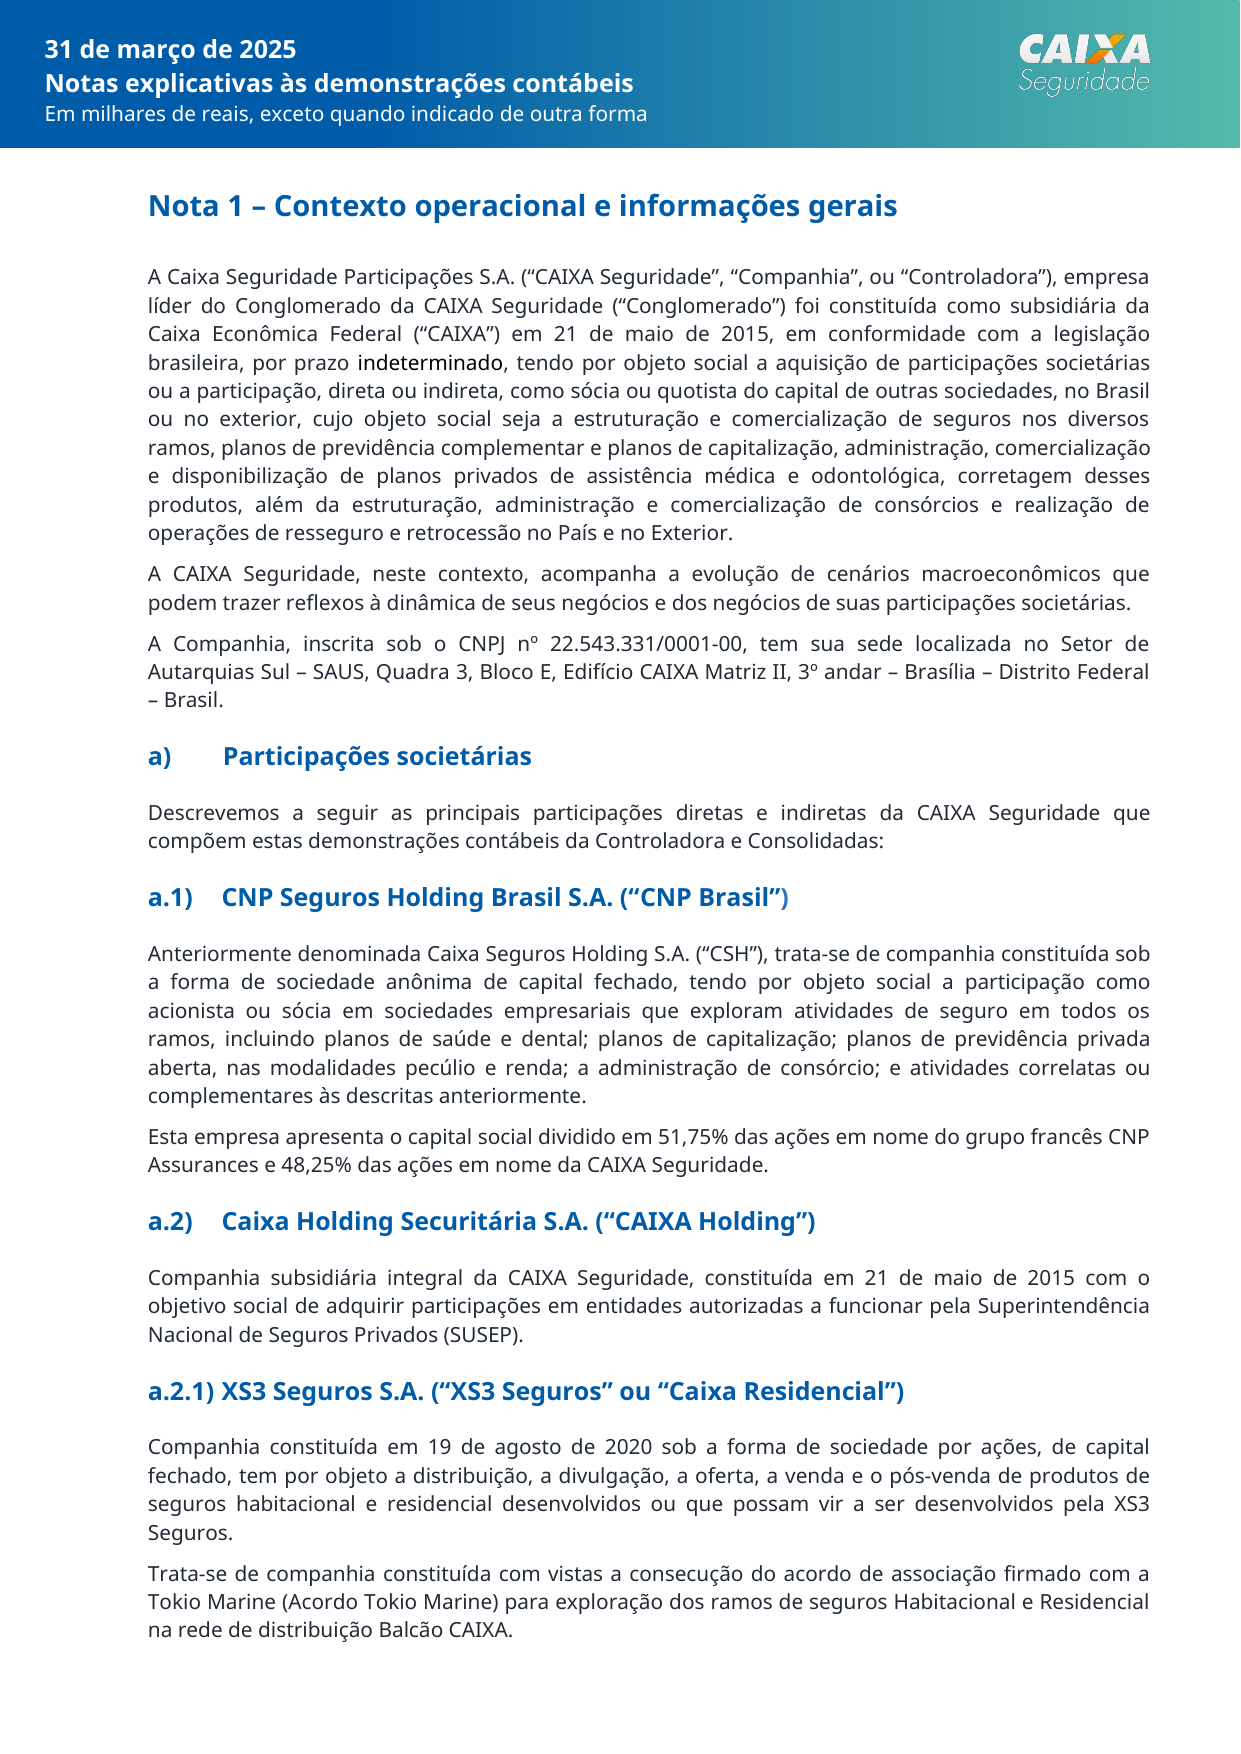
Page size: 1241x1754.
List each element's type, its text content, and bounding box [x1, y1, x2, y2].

text Companhia subsidiária integral da CAIXA Seguridade, constituída em 21 de maio de 2015 com o objetivo social de adquirir participações em entidades autorizadas a funcionar pela Superintendência Nacional de Seguros Privados (SUSEP). [148, 1263, 1152, 1348]
list a.1) CNP Seguros Holding Brasil S.A. (“CNP Brasil”) [148, 880, 1152, 914]
text A Companhia, inscrita sob o CNPJ nº 22.543.331/0001-00, tem sua sede localizada no Setor de Autarquias Sul – SAUS, Quadra 3, Bloco E, Edifício CAIXA Matriz II, 3º andar – Brasília – Distrito Federal – Brasil. [148, 629, 1152, 714]
text A CAIXA Seguridade, neste contexto, acompanha a evolução de cenários macroeconômicos que podem trazer reflexos à dinâmica de seus negócios e dos negócios de suas participações societárias. [148, 559, 1152, 616]
list a.2) Caixa Holding Securitária S.A. (“CAIXA Holding”) [148, 1204, 1152, 1238]
picture [1017, 32, 1152, 98]
text Descrevemos a seguir as principais participações diretas e indiretas da CAIXA Seguridade que compõem estas demonstrações contábeis da Controladora e Consolidadas: [148, 798, 1152, 855]
text Nota 1 – Contexto operacional e informações gerais [148, 185, 1152, 225]
text Trata-se de companhia constituída com vistas a consecução do acordo de associação firmado com a Tokio Marine (Acordo Tokio Marine) para exploração dos ramos de seguros Habitacional e Residencial na rede de distribuição Balcão CAIXA. [148, 1559, 1152, 1644]
list a.2.1) XS3 Seguros S.A. (“XS3 Seguros” ou “Caixa Residencial”) [148, 1373, 1152, 1407]
text Esta empresa apresenta o capital social dividido em 51,75% das ações em nome do grupo francês CNP Assurances e 48,25% das ações em nome da CAIXA Seguridade. [148, 1122, 1152, 1179]
subtitle Participações societárias [148, 739, 1152, 773]
text A Caixa Seguridade Participações S.A. (“CAIXA Seguridade”, “Companhia”, ou “Controladora”), empresa líder do Conglomerado da CAIXA Seguridade (“Conglomerado”) foi constituída como subsidiária da Caixa Econômica Federal (“CAIXA”) em 21 de maio de 2015, em conformidade com a legislação brasileira, por prazo indeterminado, tendo por objeto social a aquisição de participações societárias ou a participação, direta ou indireta, como sócia ou quotista do capital de outras sociedades, no Brasil ou no exterior, cujo objeto social seja a estruturação e comercialização de seguros nos diversos ramos, planos de previdência complementar e planos de capitalização, administração, comercialização e disponibilização de planos privados de assistência médica e odontológica, corretagem desses produtos, além da estruturação, administração e comercialização de consórcios e realização de operações de resseguro e retrocessão no País e no Exterior. [148, 262, 1152, 547]
text Companhia constituída em 19 de agosto de 2020 sob a forma de sociedade por ações, de capital fechado, tem por objeto a distribuição, a divulgação, a oferta, a venda e o pós-venda de produtos de seguros habitacional e residencial desenvolvidos ou que possam vir a ser desenvolvidos pela XS3 Seguros. [148, 1432, 1152, 1546]
text Anteriormente denominada Caixa Seguros Holding S.A. (“CSH”), trata-se de companhia constituída sob a forma de sociedade anônima de capital fechado, tendo por objeto social a participação como acionista ou sócia em sociedades empresariais que exploram atividades de seguro em todos os ramos, incluindo planos de saúde e dental; planos de capitalização; planos de previdência privada aberta, nas modalidades pecúlio e renda; a administração de consórcio; e atividades correlatas ou complementares às descritas anteriormente. [148, 939, 1152, 1109]
